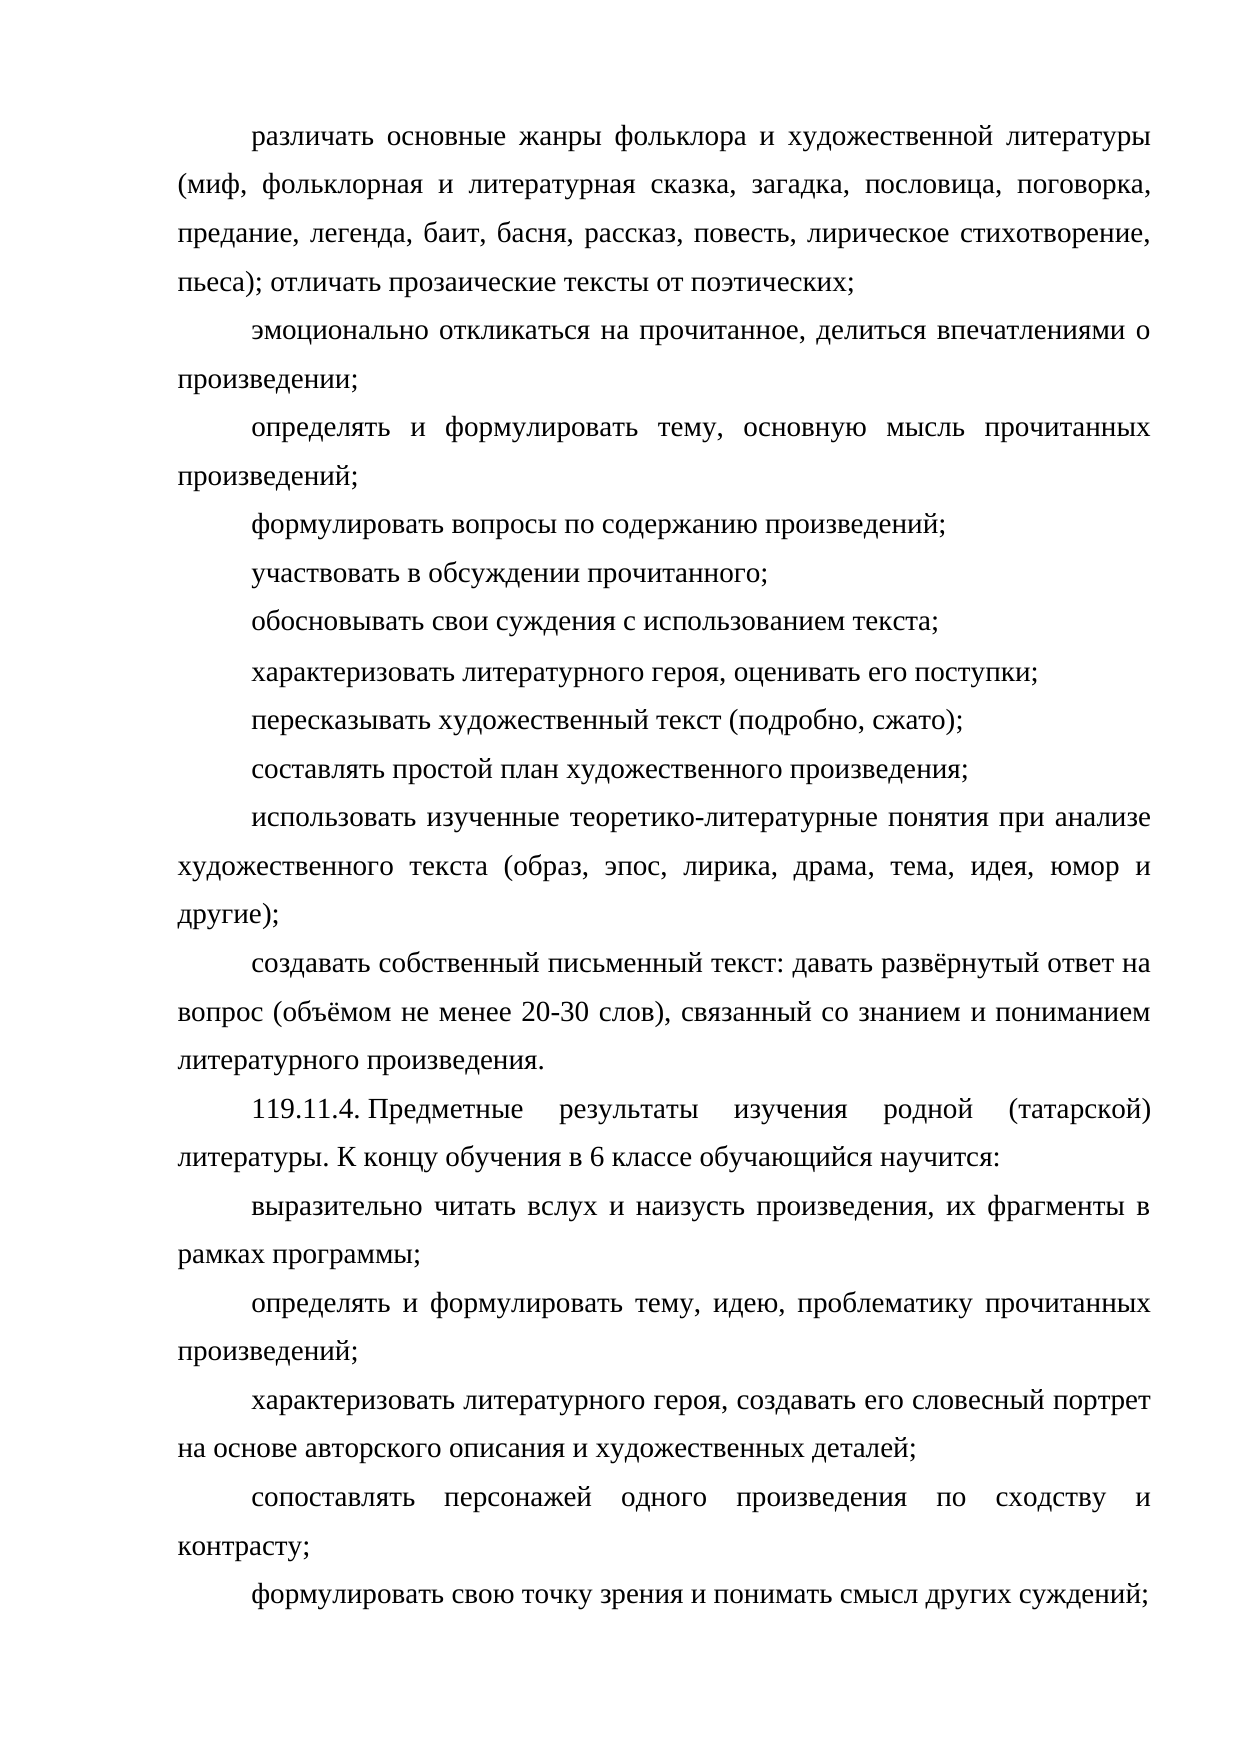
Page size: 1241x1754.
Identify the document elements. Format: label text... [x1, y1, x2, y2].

text 119.11.4. Предметные результаты изучения родной (татарской) литературы. К концу обучения в 6 классе обучающийся научится: [177, 1091, 1152, 1173]
text выразительно читать вслух и наизусть произведения, их фрагменты в рамках программы; [177, 1188, 1152, 1270]
text формулировать вопросы по содержанию произведений; [177, 506, 1152, 540]
text определять и формулировать тему, идею, проблематику прочитанных произведений; [177, 1285, 1152, 1367]
text использовать изученные теоретико-литературные понятия при анализе художественного текста (образ, эпос, лирика, драма, тема, идея, юмор и другие); [177, 799, 1152, 930]
text определять и формулировать тему, основную мысль прочитанных произведений; [177, 409, 1152, 491]
text участвовать в обсуждении прочитанного; [177, 555, 1152, 588]
text характеризовать литературного героя, создавать его словесный портрет на основе авторского описания и художественных деталей; [177, 1382, 1152, 1464]
text эмоционально откликаться на прочитанное, делиться впечатлениями о произведении; [177, 312, 1152, 394]
text формулировать свою точку зрения и понимать смысл других суждений; [177, 1576, 1152, 1610]
text обосновывать свои суждения с использованием текста; [177, 603, 1152, 637]
text составлять простой план художественного произведения; [177, 751, 1152, 784]
text различать основные жанры фольклора и художественной литературы (миф, фольклорная и литературная сказка, загадка, пословица, поговорка, предание, легенда, баит, басня, рассказ, повесть, лирическое стихотворение, пьеса); отличать прозаические тексты от поэтических; [177, 118, 1152, 297]
text сопоставлять персонажей одного произведения по сходству и контрасту; [177, 1479, 1152, 1561]
text характеризовать литературного героя, оценивать его поступки; [177, 654, 1152, 687]
text пересказывать художественный текст (подробно, сжато); [177, 702, 1152, 736]
text создавать собственный письменный текст: давать развёрнутый ответ на вопрос (объёмом не менее 20-30 слов), связанный со знанием и пониманием литературного произведения. [177, 945, 1152, 1076]
